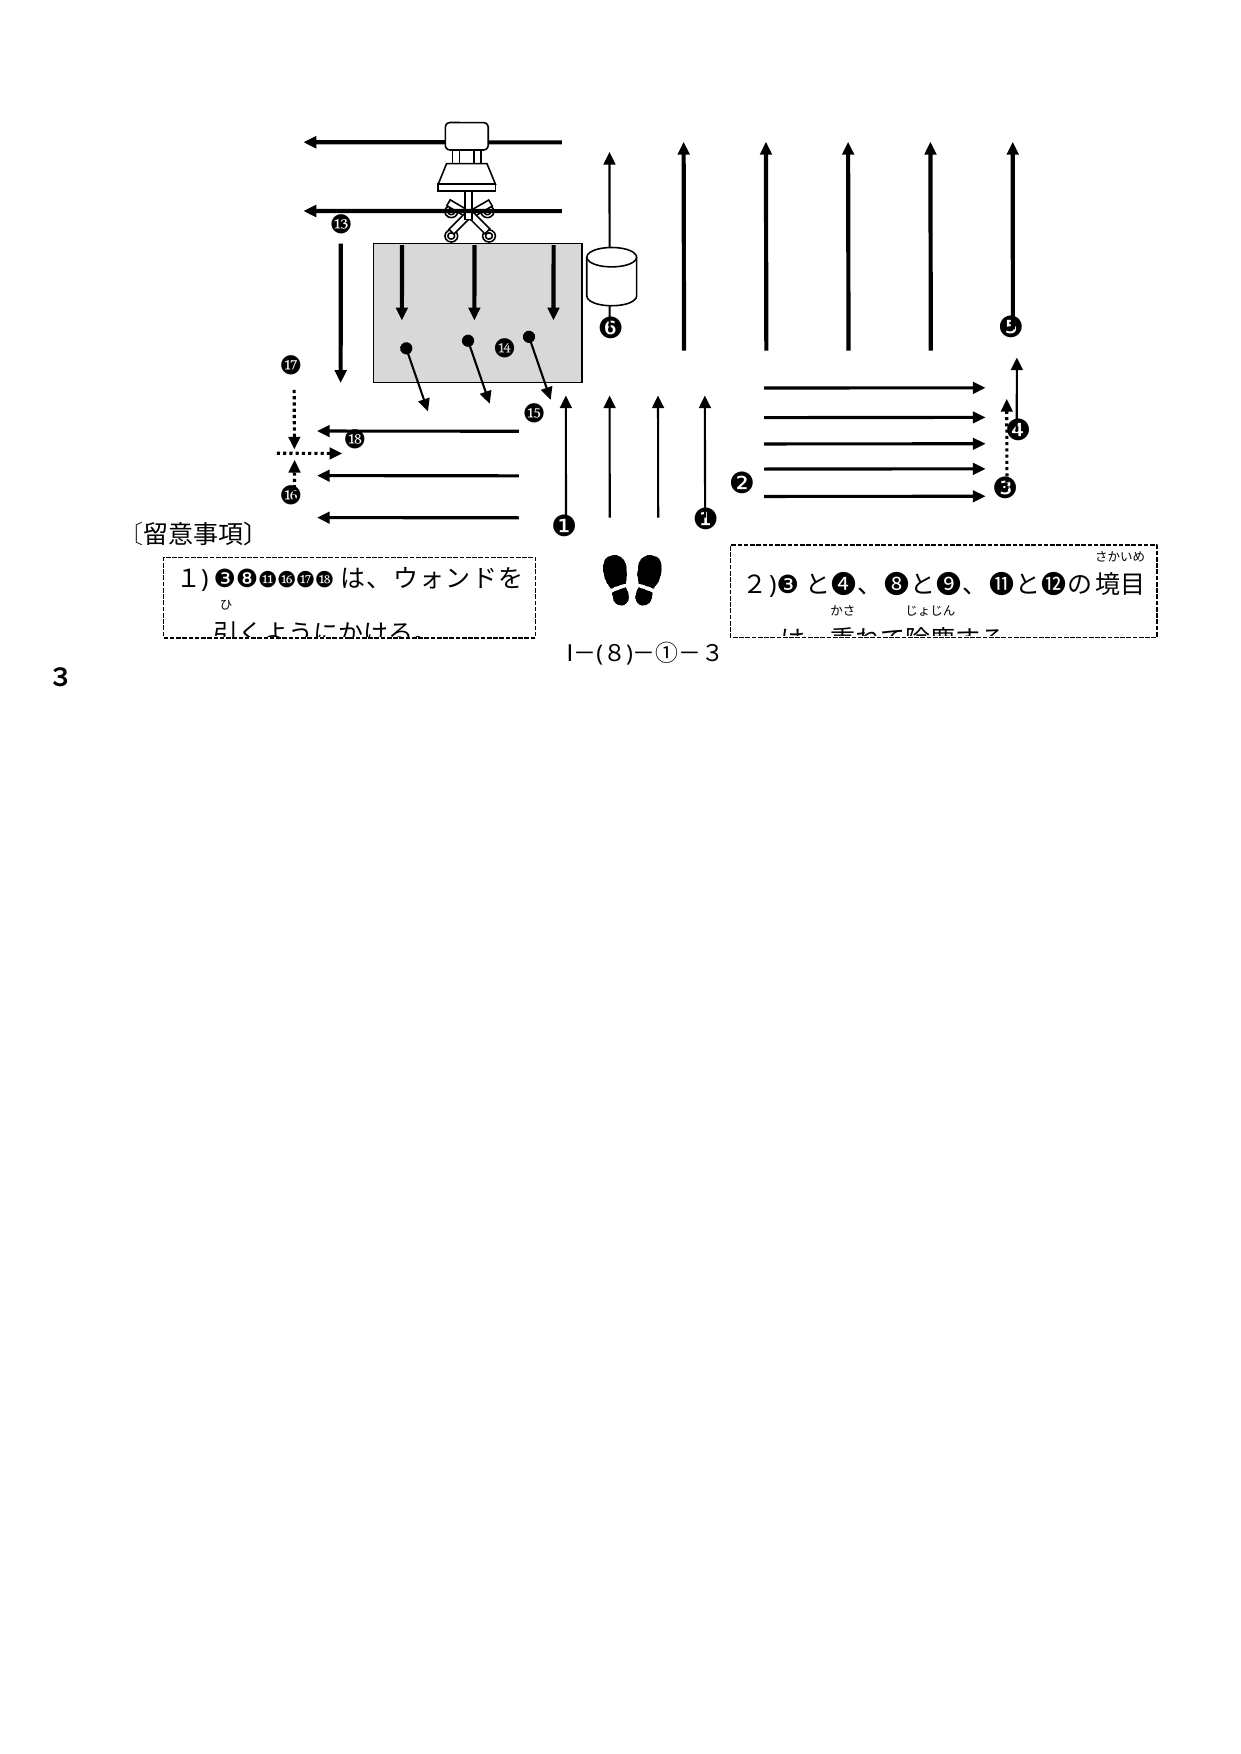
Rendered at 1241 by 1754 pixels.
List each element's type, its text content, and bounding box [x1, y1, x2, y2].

text 〔留意事項〕 [594, 514, 1122, 551]
text 〔留意事項〕 [118, 514, 538, 551]
